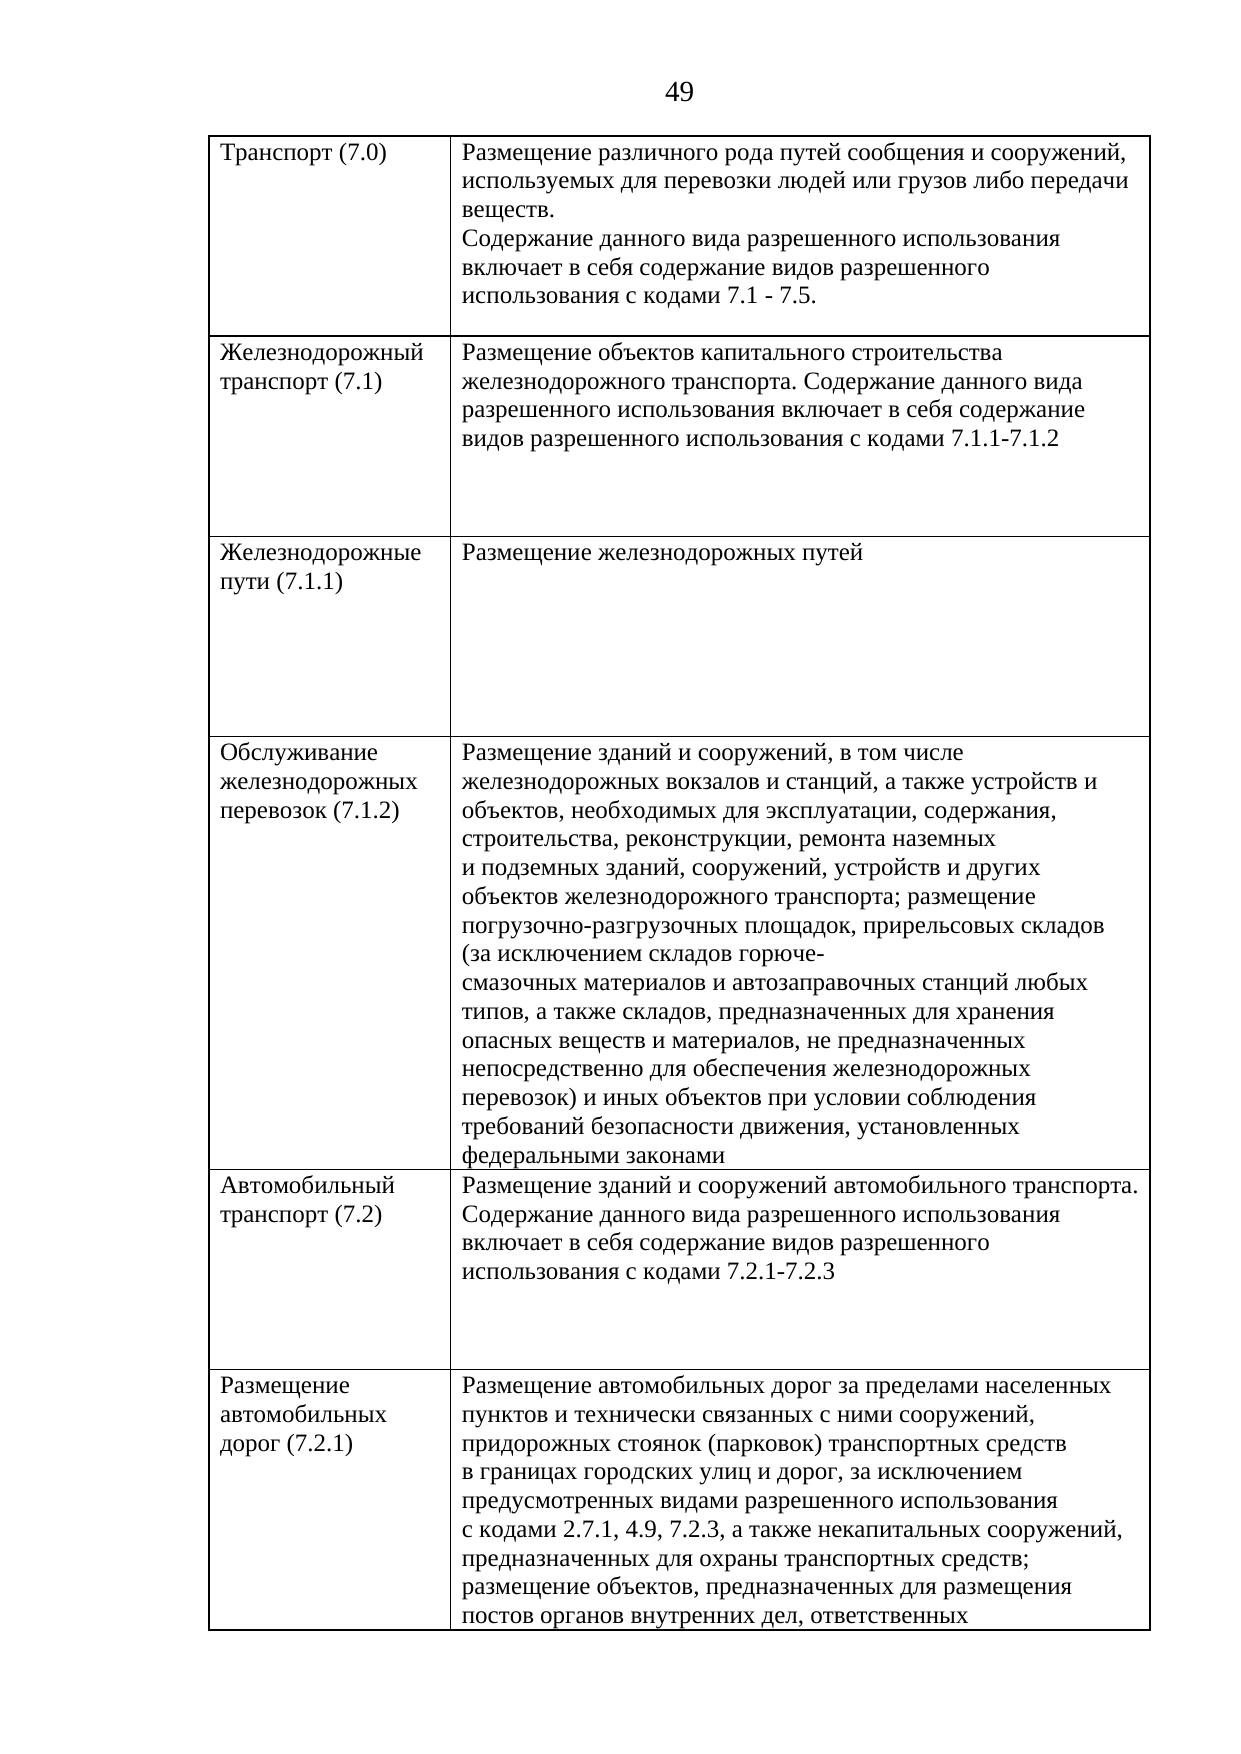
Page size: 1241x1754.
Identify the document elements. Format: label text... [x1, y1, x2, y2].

table_cell Железнодорожные пути (7.1.1) [210, 537, 450, 736]
table_cell Размещение зданий и сооружений, в том числе железнодорожных вокзалов и станций, а также устройств и объектов, необходимых для эксплуатации, содержания, строительства, реконструкции, ремонта наземных и подземных зданий, сооружений, устройств и других объектов железнодорожного транспорта; размещение погрузочно-разгрузочных площадок, прирельсовых складов (за исключением складов горюче- смазочных материалов и автозаправочных станций любых типов, а также складов, предназначенных для хранения опасных веществ и материалов, не предназначенных непосредственно для обеспечения железнодорожных перевозок) и иных объектов при условии соблюдения требований безопасности движения, установленных федеральными законами [451, 737, 1149, 1168]
table_cell Размещение объектов капитального строительства железнодорожного транспорта. Содержание данного вида разрешенного использования включает в себя содержание видов разрешенного использования с кодами 7.1.1-7.1.2 [451, 337, 1149, 536]
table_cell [451, 1370, 1149, 1629]
table_cell Железнодорожный транспорт (7.1) [210, 337, 450, 536]
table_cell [210, 1370, 450, 1629]
table_cell Автомобильный транспорт (7.2) [210, 1170, 450, 1368]
table_cell Размещение зданий и сооружений автомобильного транспорта. Содержание данного вида разрешенного использования включает в себя содержание видов разрешенного использования с кодами 7.2.1-7.2.3 [451, 1170, 1149, 1368]
table_cell Размещение железнодорожных путей [451, 537, 1149, 736]
table_cell Размещение различного рода путей сообщения и сооружений, используемых для перевозки людей или грузов либо передачи веществ. Содержание данного вида разрешенного использования включает в себя содержание видов разрешенного использования с кодами 7.1 - 7.5. [451, 137, 1149, 335]
table_cell Транспорт (7.0) [210, 137, 450, 335]
table_cell Обслуживание железнодорожных перевозок (7.1.2) [210, 737, 450, 1168]
